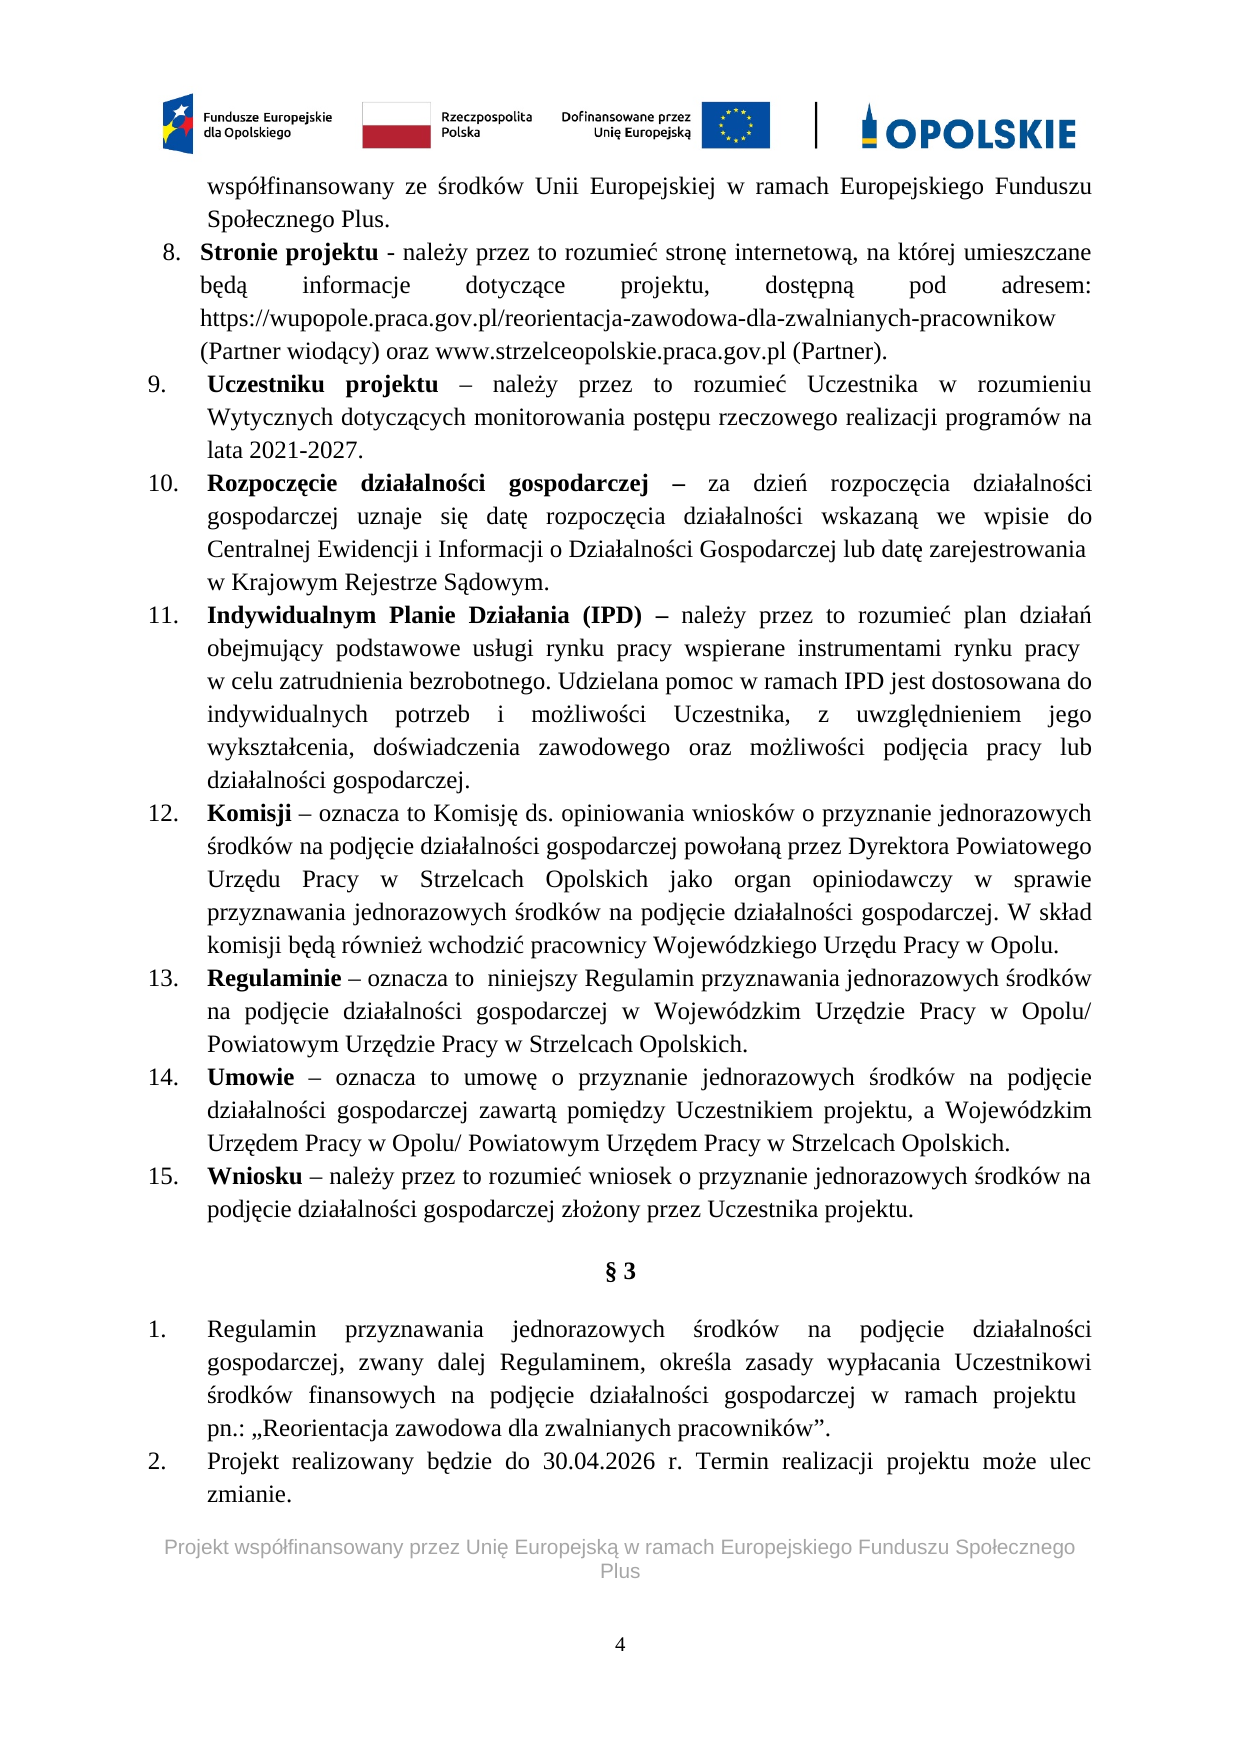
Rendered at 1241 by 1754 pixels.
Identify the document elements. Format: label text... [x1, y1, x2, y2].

list Umowie – oznacza to umowę o przyznanie jednorazowych środków na podjęcie działalności gospodarczej zawartą pomiędzy Uczestnikiem projektu, a Wojewódzkim Urzędem Pracy w Opolu/ Powiatowym Urzędem Pracy w Strzelcach Opolskich. [148, 1062, 1092, 1157]
list Komisji – oznacza to Komisję ds. opiniowania wniosków o przyznanie jednorazowych środków na podjęcie działalności gospodarczej powołaną przez Dyrektora Powiatowego Urzędu Pracy w Strzelcach Opolskich jako organ opiniodawczy w sprawie przyznawania jednorazowych środków na podjęcie działalności gospodarczej. W skład komisji będą również wchodzić pracownicy Wojewódzkiego Urzędu Pracy w Opolu. [148, 798, 1092, 959]
list Indywidualnym Planie Działania (IPD) – należy przez to rozumieć plan działań obejmujący podstawowe usługi rynku pracy wspierane instrumentami rynku pracy w celu zatrudnienia bezrobotnego. Udzielana pomoc w ramach IPD jest dostosowana do indywidualnych potrzeb i możliwości Uczestnika, z uwzględnieniem jego wykształcenia, doświadczenia zawodowego oraz możliwości podjęcia pracy lub działalności gospodarczej. [148, 600, 1092, 794]
list Wniosku – należy przez to rozumieć wniosek o przyznanie jednorazowych środków na podjęcie działalności gospodarczej złożony przez Uczestnika projektu. [148, 1161, 1092, 1223]
list Regulamin przyznawania jednorazowych środków na podjęcie działalności gospodarczej, zwany dalej Regulaminem, określa zasady wypłacania Uczestnikowi środków finansowych na podjęcie działalności gospodarczej w ramach projektu pn.: „Reorientacja zawodowa dla zwalnianych pracowników”. [148, 1314, 1092, 1441]
list Stronie projektu - należy przez to rozumieć stronę internetową, na której umieszczane będą informacje dotyczące projektu, dostępną pod adresem: https://wupopole.praca.gov.pl/reorientacja-zawodowa-dla-zwalnianych-pracownikow (Partner wiodący) oraz www.strzelceopolskie.praca.gov.pl (Partner). [162, 237, 1092, 364]
list Uczestniku projektu – należy przez to rozumieć Uczestnika w rozumieniu Wytycznych dotyczących monitorowania postępu rzeczowego realizacji programów na lata 2021-2027. [148, 369, 1092, 464]
list Rozpoczęcie działalności gospodarczej – za dzień rozpoczęcia działalności gospodarczej uznaje się datę rozpoczęcia działalności wskazaną we wpisie do Centralnej Ewidencji i Informacji o Działalności Gospodarczej lub datę zarejestrowania w Krajowym Rejestrze Sądowym. [148, 468, 1092, 596]
picture [147, 73, 1092, 171]
text § 3 [148, 1256, 1092, 1285]
list Regulaminie – oznacza to niniejszy Regulamin przyznawania jednorazowych środków na podjęcie działalności gospodarczej w Wojewódzkim Urzędzie Pracy w Opolu/ Powiatowym Urzędzie Pracy w Strzelcach Opolskich. [148, 963, 1092, 1058]
list Projekt realizowany będzie do 30.04.2026 r. Termin realizacji projektu może ulec zmianie. [148, 1446, 1092, 1507]
